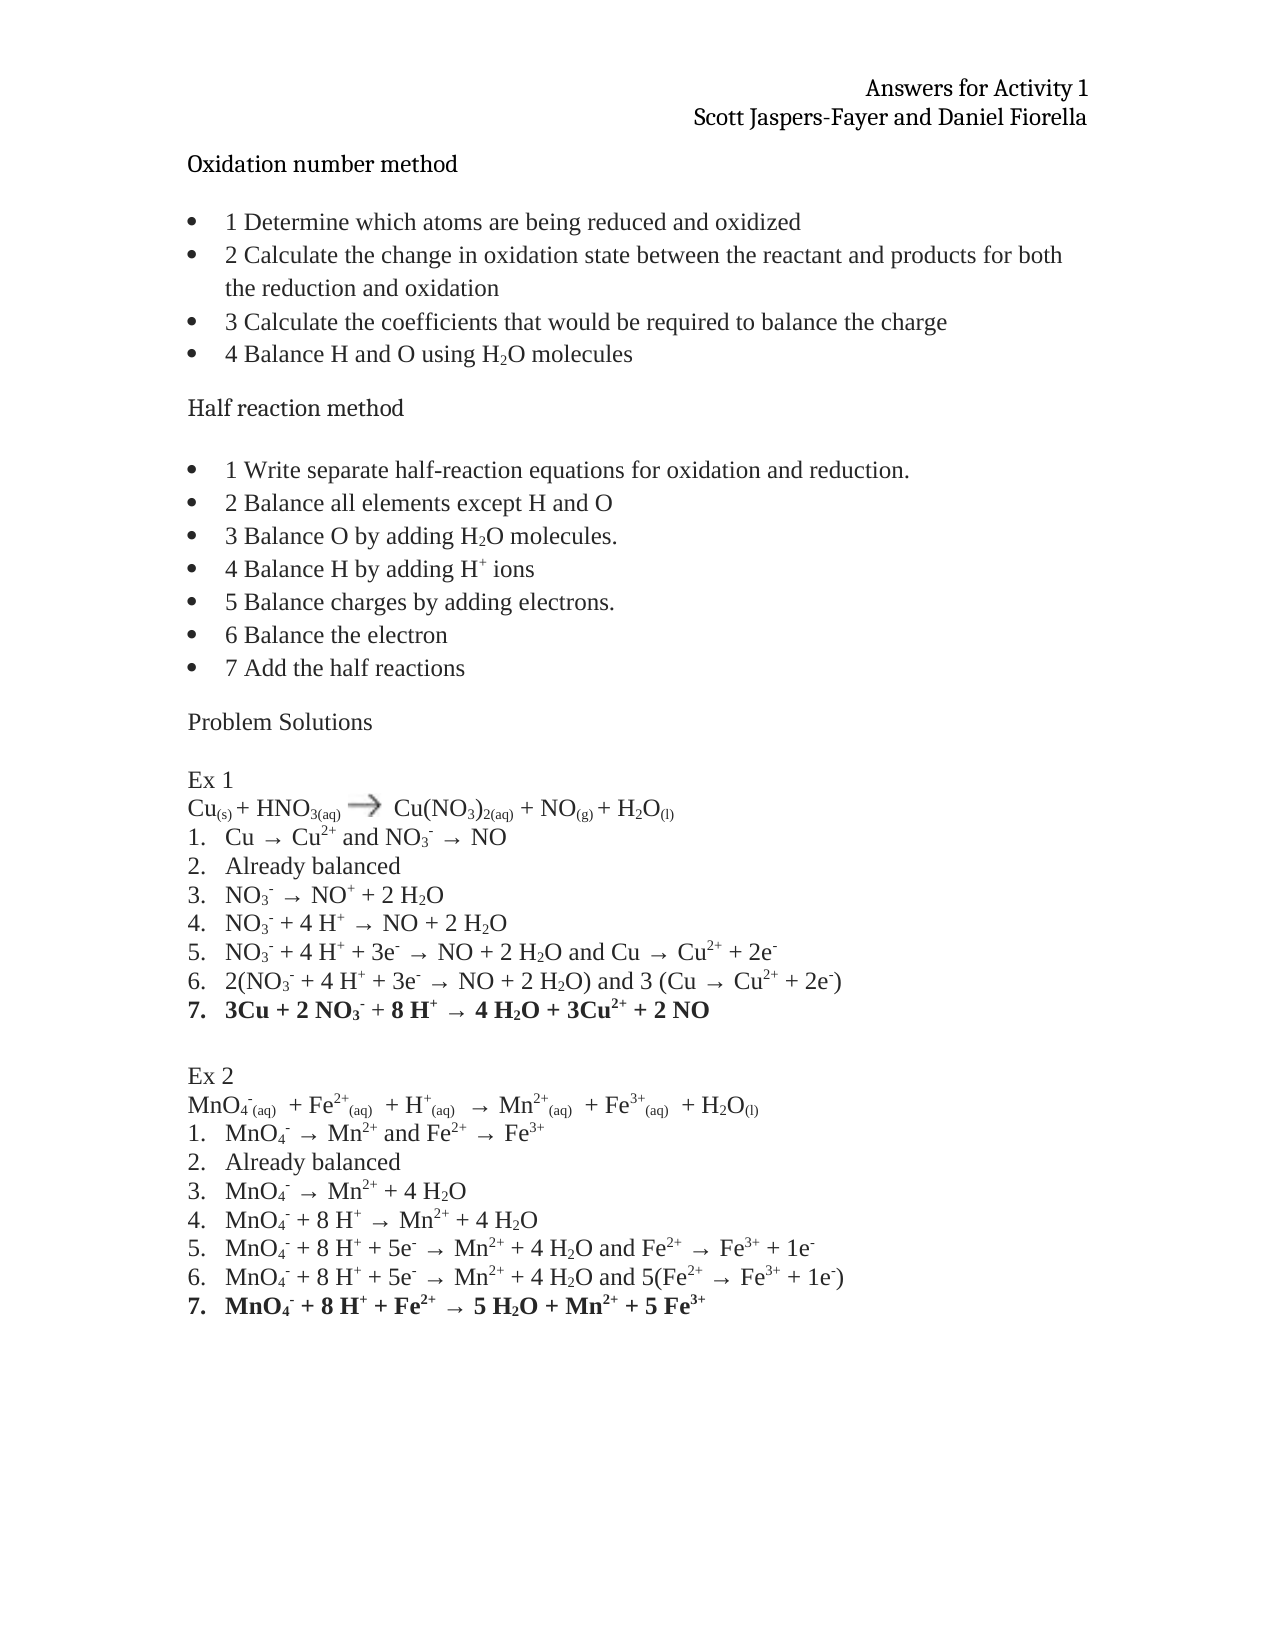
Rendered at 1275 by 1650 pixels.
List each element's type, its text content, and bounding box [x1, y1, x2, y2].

list MnO4- → Mn2+ and Fe2+ → Fe3+ [187, 1118, 1087, 1147]
list MnO4- + 8 H+ + 5e- → Mn2+ + 4 H2O and Fe2+ → Fe3+ + 1e- [187, 1233, 1087, 1262]
list NO3- → NO+ + 2 H2O [187, 880, 1087, 908]
list Already balanced [187, 851, 1087, 880]
list 3 Calculate the coefficients that would be required to balance the charge [187, 307, 1087, 335]
text Half reaction method [187, 393, 1087, 422]
list 4 Balance H by adding H+ ions [187, 554, 1087, 583]
text Cu(s) + HNO3(aq) Cu(NO3)2(aq) + NO(g) + H2O(l) [187, 793, 1087, 822]
list 5 Balance charges by adding electrons. [187, 587, 1087, 616]
text Oxidation number method [187, 150, 1087, 179]
list 2 Balance all elements except H and O [187, 488, 1087, 517]
list MnO4- + 8 H+ + 5e- → Mn2+ + 4 H2O and 5(Fe2+ → Fe3+ + 1e-) [187, 1262, 1087, 1291]
list 2(NO3- + 4 H+ + 3e- → NO + 2 H2O) and 3 (Cu → Cu2+ + 2e-) [187, 966, 1087, 995]
list NO3- + 4 H+ → NO + 2 H2O [187, 908, 1087, 937]
list MnO4- + 8 H+ + Fe2+ → 5 H2O + Mn2+ + 5 Fe3+ [187, 1291, 1087, 1320]
list NO3- + 4 H+ + 3e- → NO + 2 H2O and Cu → Cu2+ + 2e- [187, 937, 1087, 966]
list MnO4- → Mn2+ + 4 H2O [187, 1176, 1087, 1205]
list Cu → Cu2+ and NO3- → NO [187, 822, 1087, 851]
text Ex 2 [187, 1061, 1087, 1090]
list 3 Balance O by adding H2O molecules. [187, 521, 1087, 550]
list 7 Add the half reactions [187, 653, 1087, 682]
list 1 Write separate half-reaction equations for oxidation and reduction. [187, 455, 1087, 484]
text Ex 1 [187, 765, 1087, 793]
list 4 Balance H and O using H2O molecules [187, 339, 1087, 368]
text MnO4-(aq) + Fe2+(aq) + H+(aq) → Mn2+(aq) + Fe3+(aq) + H2O(l) [187, 1090, 1087, 1118]
list 1 Determine which atoms are being reduced and oxidized [187, 207, 1087, 236]
list MnO4- + 8 H+ → Mn2+ + 4 H2O [187, 1205, 1087, 1233]
list Already balanced [187, 1147, 1087, 1176]
list 2 Calculate the change in oxidation state between the reactant and products for both the reduction and oxidation [187, 241, 1087, 302]
list 3Cu + 2 NO3- + 8 H+ → 4 H2O + 3Cu2+ + 2 NO [187, 995, 1087, 1023]
picture [347, 793, 382, 817]
list 6 Balance the electron [187, 620, 1087, 649]
text Problem Solutions [187, 707, 1087, 736]
